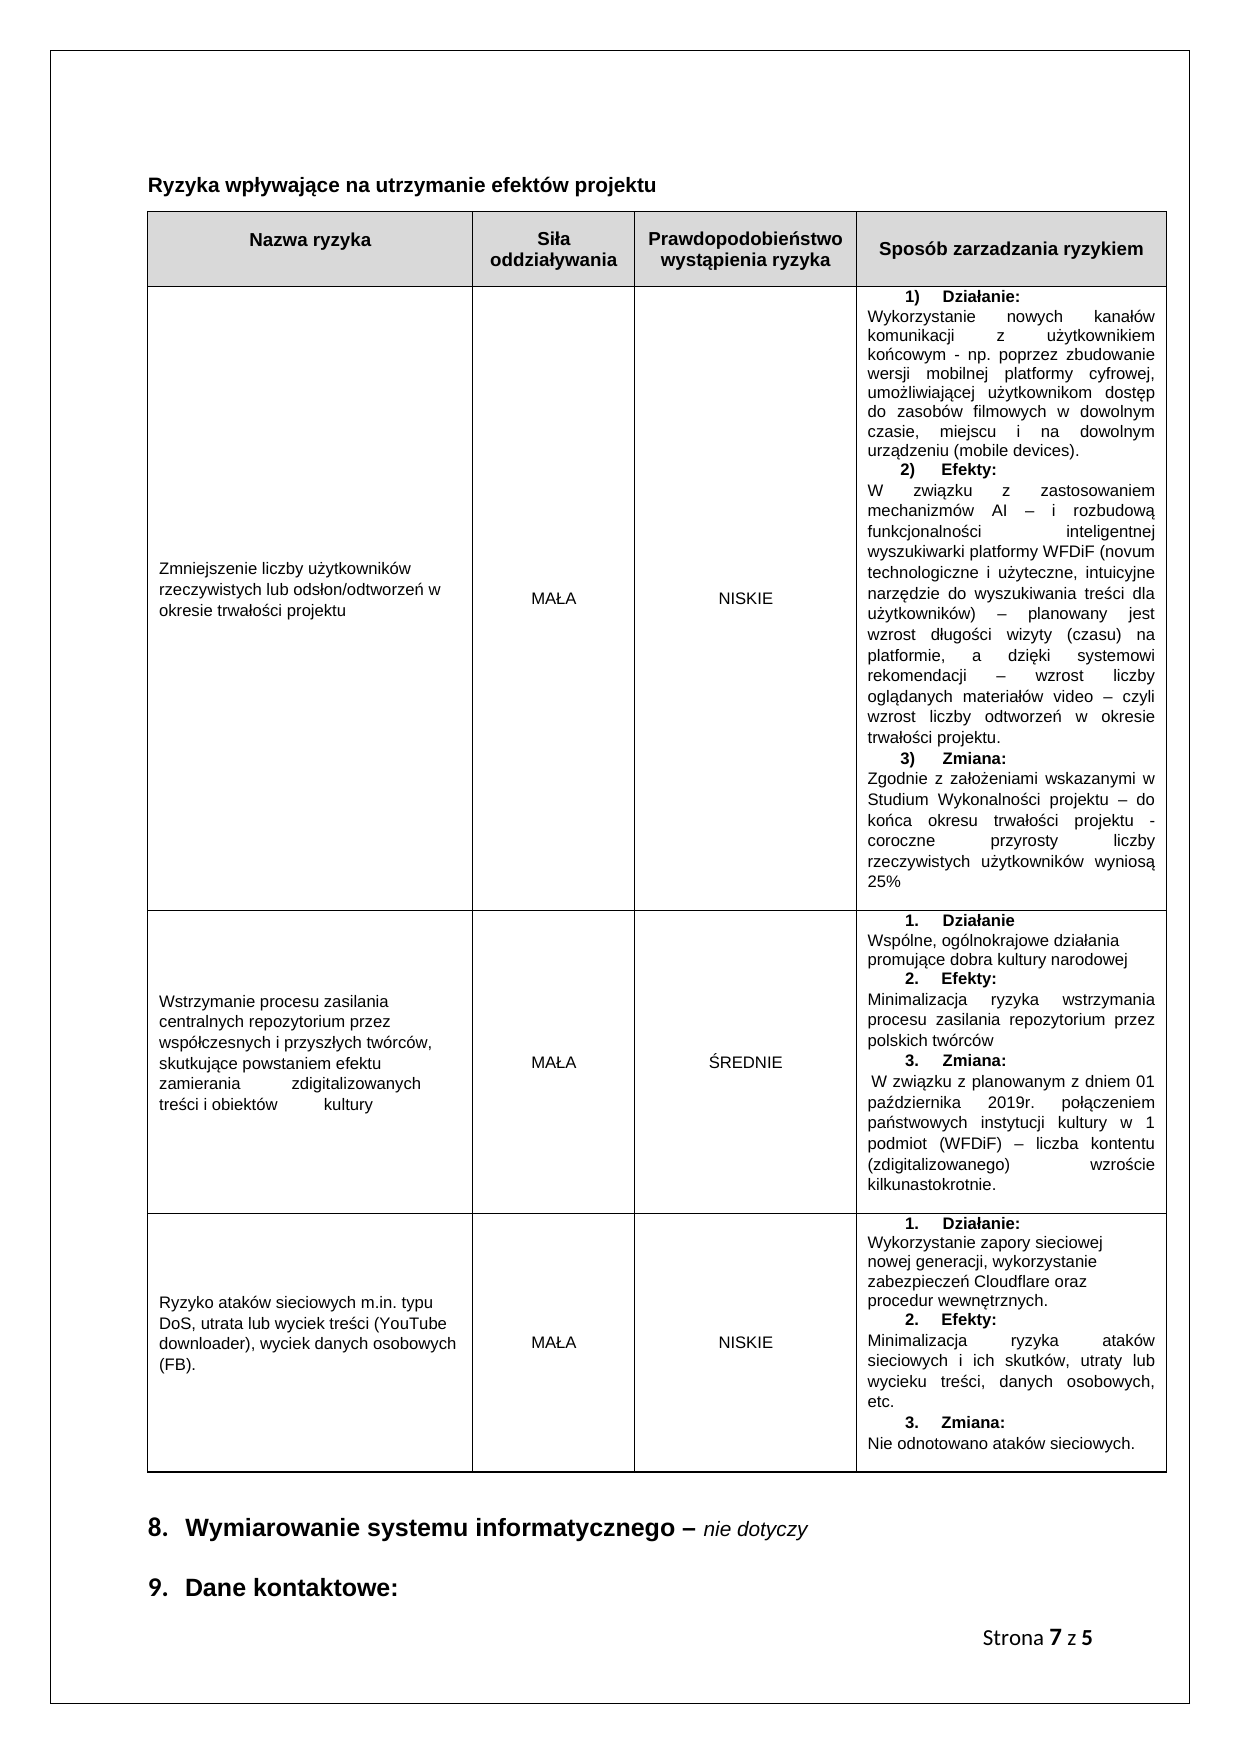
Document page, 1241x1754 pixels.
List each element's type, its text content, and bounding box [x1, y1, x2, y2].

table_header Siła oddziaływania [473, 212, 634, 286]
table_cell MAŁA [473, 287, 634, 910]
list Wymiarowanie systemu informatycznego – nie dotyczy [148, 1510, 1093, 1543]
text Ryzyka wpływające na utrzymanie efektów projektu [148, 172, 1093, 196]
table_cell NISKIE [635, 1214, 856, 1471]
table_cell Zmniejszenie liczby użytkowników rzeczywistych lub odsłon/odtworzeń w okresie trwałości projektu [148, 287, 472, 910]
table_header Nazwa ryzyka [148, 212, 472, 286]
table_cell MAŁA [473, 1214, 634, 1471]
table_cell Działanie Wspólne, ogólnokrajowe działania promujące dobra kultury narodowej Efekty: Minimalizacja ryzyka wstrzymania procesu zasilania repozytorium przez polskich twórców Zmiana: W związku z planowanym z dniem 01 października 2019r. połączeniem państwowych instytucji kultury w 1 podmiot (WFDiF) – liczba kontentu (zdigitalizowanego) wzroście kilkunastokrotnie. [857, 911, 1166, 1213]
table_cell Działanie: Wykorzystanie zapory sieciowej nowej generacji, wykorzystanie zabezpieczeń Cloudflare oraz procedur wewnętrznych. Efekty: Minimalizacja ryzyka ataków sieciowych i ich skutków, utraty lub wycieku treści, danych osobowych, etc. Zmiana: Nie odnotowano ataków sieciowych. [857, 1214, 1166, 1471]
table_cell NISKIE [635, 287, 856, 910]
table_cell Działanie: Wykorzystanie nowych kanałów komunikacji z użytkownikiem końcowym - np. poprzez zbudowanie wersji mobilnej platformy cyfrowej, umożliwiającej użytkownikom dostęp do zasobów filmowych w dowolnym czasie, miejscu i na dowolnym urządzeniu (mobile devices). Efekty: W związku z zastosowaniem mechanizmów AI – i rozbudową funkcjonalności inteligentnej wyszukiwarki platformy WFDiF (novum technologiczne i użyteczne, intuicyjne narzędzie do wyszukiwania treści dla użytkowników) – planowany jest wzrost długości wizyty (czasu) na platformie, a dzięki systemowi rekomendacji – wzrost liczby oglądanych materiałów video – czyli wzrost liczby odtworzeń w okresie trwałości projektu. Zmiana: Zgodnie z założeniami wskazanymi w Studium Wykonalności projektu – do końca okresu trwałości projektu - coroczne przyrosty liczby rzeczywistych użytkowników wyniosą 25% [857, 287, 1166, 910]
table_cell Ryzyko ataków sieciowych m.in. typu DoS, utrata lub wyciek treści (YouTube downloader), wyciek danych osobowych (FB). [148, 1214, 472, 1471]
table_header Prawdopodobieństwo wystąpienia ryzyka [635, 212, 856, 286]
list Dane kontaktowe: [148, 1571, 1093, 1604]
table_cell MAŁA [473, 911, 634, 1213]
table_cell Wstrzymanie procesu zasilania centralnych repozytorium przez współczesnych i przyszłych twórców, skutkujące powstaniem efektu zamierania zdigitalizowanych treści i obiektów kultury [148, 911, 472, 1213]
table_header Sposób zarzadzania ryzykiem [857, 212, 1166, 286]
table_cell ŚREDNIE [635, 911, 856, 1213]
